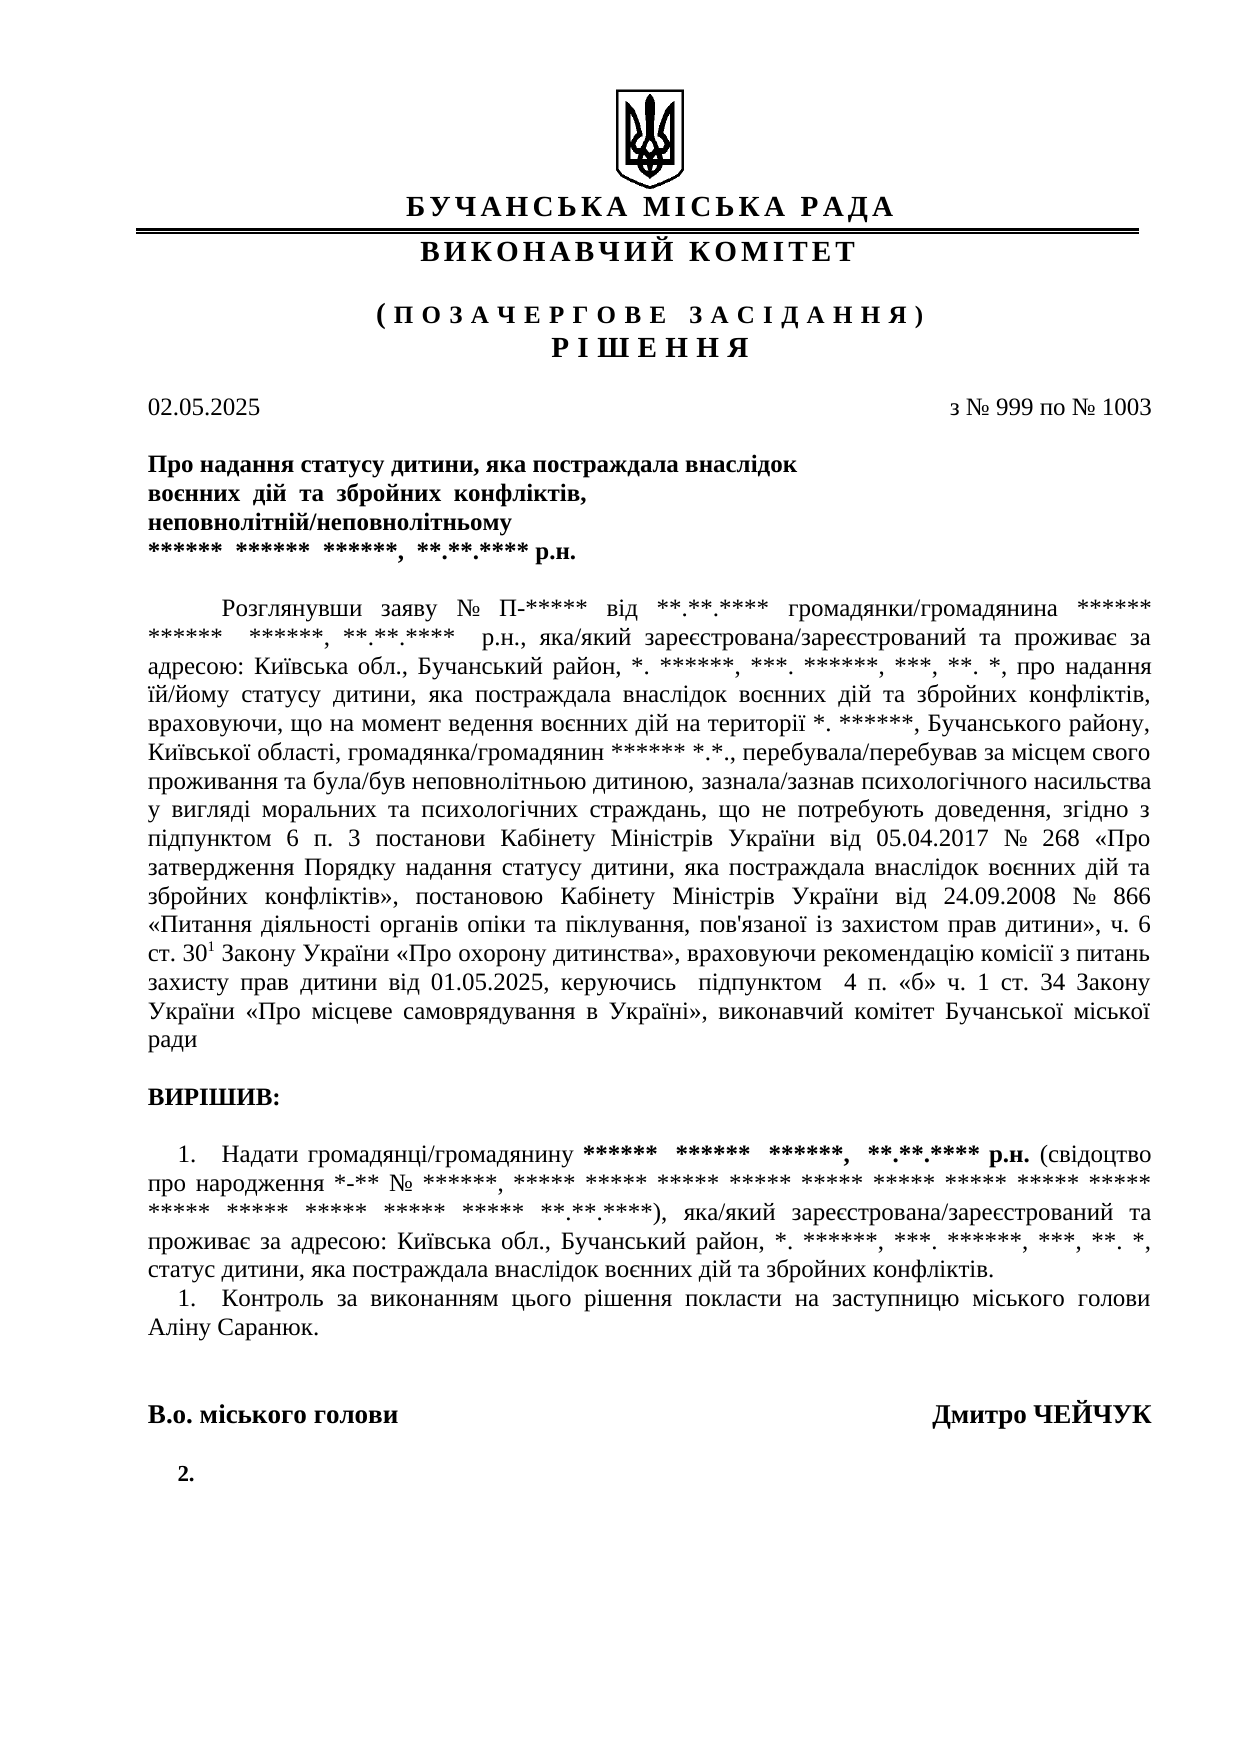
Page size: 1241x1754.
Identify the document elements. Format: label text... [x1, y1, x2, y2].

list Контроль за виконанням цього рішення покласти на заступницю міського голови Аліну Саранюк. [148, 1283, 1152, 1341]
table_header Дмитро ЧЕЙЧУК [650, 1398, 1163, 1461]
text Про надання статусу дитини, яка постраждала внаслідок воєнних дій та збройних конфліктів, неповнолітній/неповнолітньому [148, 449, 812, 536]
table_header В.о. міського голови [136, 1398, 649, 1461]
list Надати громадянці/громадянину ****** ****** ******, **.**.**** р.н. (свідоцтво про народження *-** № ******, ***** ***** ***** ***** ***** ***** ***** ***** ***** ***** ***** ***** ***** ***** **.**.****), яка/який зареєстрована/зареєстрований та проживає за адресою: Київська обл., Бучанський район, *. ******, ***. ******, ***, **. *, статус дитини, яка постраждала внаслідок воєнних дій та збройних конфліктів. [148, 1139, 1152, 1283]
table_header 02.05.2025 [136, 392, 649, 421]
table_header ВИКОНАВЧИЙ КОМІТЕТ [136, 234, 1139, 296]
text ВИРІШИВ: [148, 1082, 1152, 1111]
text БУЧАНСЬКА МІСЬКА РАДА [148, 189, 1152, 223]
text Розглянувши заяву № П-***** від **.**.**** громадянки/громадянина ****** ****** ******, **.**.**** р.н., яка/який зареєстрована/зареєстрований та проживає за адресою: Київська обл., Бучанський район, *. ******, ***. ******, ***, **. *, про надання їй/йому статусу дитини, яка постраждала внаслідок воєнних дій та збройних конфліктів, враховуючи, що на момент ведення воєнних дій на території *. ******, Бучанського району, Київської області, громадянка/громадянин ****** *.*., перебувала/перебував за місцем свого проживання та була/був неповнолітньою дитиною, зазнала/зазнав психологічного насильства у вигляді моральних та психологічних страждань, що не потребують доведення, згідно з підпунктом 6 п. 3 постанови Кабінету Міністрів України від 05.04.2017 № 268 «Про затвердження Порядку надання статусу дитини, яка постраждала внаслідок воєнних дій та збройних конфліктів», постановою Кабінету Міністрів України від 24.09.2008 № 866 «Питання діяльності органів опіки та піклування, пов'язаної із захистом прав дитини», ч. 6 ст. 301 Закону України «Про охорону дитинства», враховуючи рекомендацію комісії з питань захисту прав дитини від 01.05.2025, керуючись підпунктом 4 п. «б» ч. 1 ст. 34 Закону України «Про місцеве самоврядування в Україні», виконавчий комітет Бучанської міської ради [148, 593, 1152, 1053]
table_header з № 999 по № 1003 [650, 392, 1163, 421]
text ****** ****** ******, **.**.**** р.н. [148, 536, 812, 564]
text (ПОЗАЧЕРГОВЕ ЗАСІДАННЯ) [148, 296, 1152, 330]
text РІШЕННЯ [148, 330, 1152, 363]
picture [614, 88, 685, 189]
